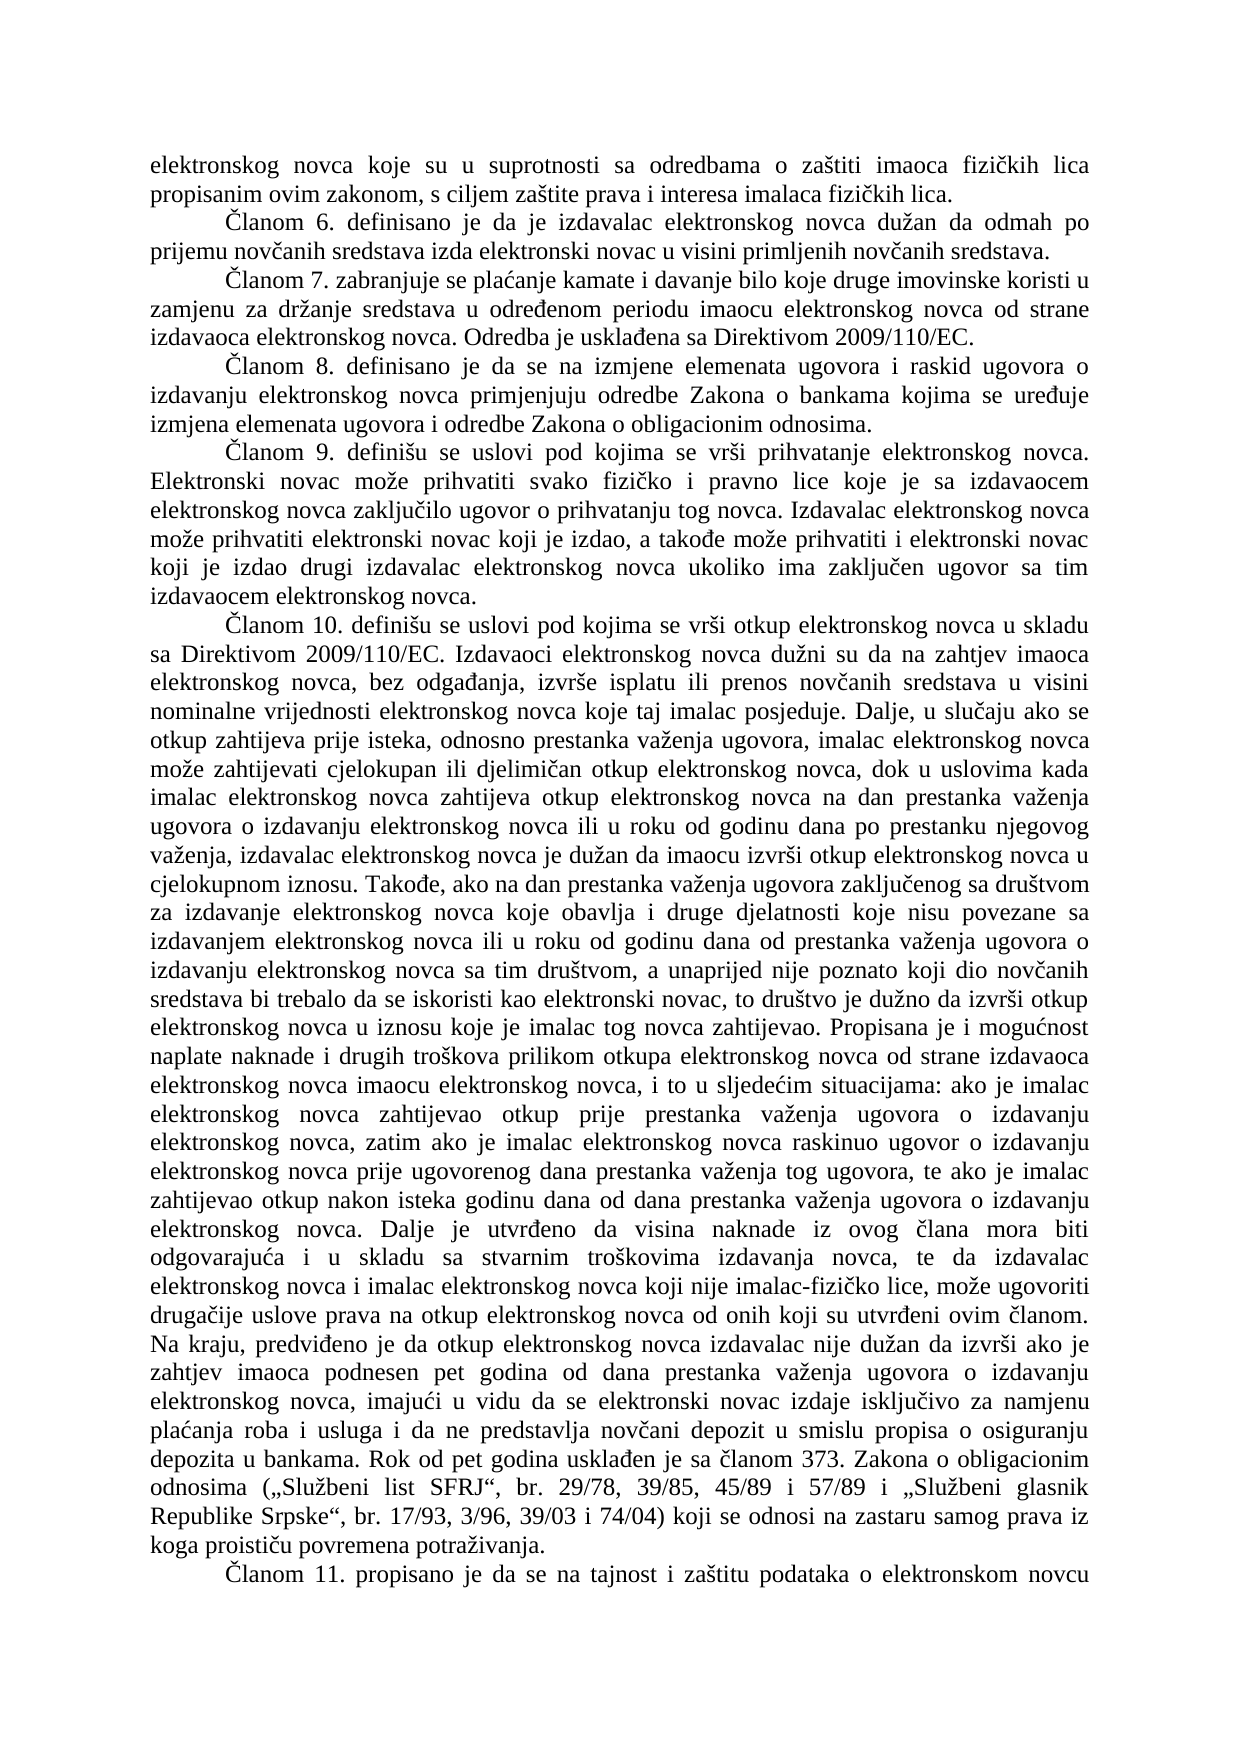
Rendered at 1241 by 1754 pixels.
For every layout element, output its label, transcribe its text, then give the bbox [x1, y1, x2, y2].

text Članom 10. definišu se uslovi pod kojima se vrši otkup elektronskog novca u skladu sa Direktivom 2009/110/EC. Izdavaoci elektronskog novca dužni su da na zahtjev imaoca elektronskog novca, bez odgađanja, izvrše isplatu ili prenos novčanih sredstava u visini nominalne vrijednosti elektronskog novca koje taj imalac posjeduje. Dalje, u slučaju ako se otkup zahtijeva prije isteka, odnosno prestanka važenja ugovora, imalac elektronskog novca može zahtijevati cjelokupan ili djelimičan otkup elektronskog novca, dok u uslovima kada imalac elektronskog novca zahtijeva otkup elektronskog novca na dan prestanka važenja ugovora o izdavanju elektronskog novca ili u roku od godinu dana po prestanku njegovog važenja, izdavalac elektronskog novca je dužan da imaocu izvrši otkup elektronskog novca u cjelokupnom iznosu. Takođe, ako na dan prestanka važenja ugovora zaključenog sa društvom za izdavanje elektronskog novca koje obavlja i druge djelatnosti koje nisu povezane sa izdavanjem elektronskog novca ili u roku od godinu dana od prestanka važenja ugovora o izdavanju elektronskog novca sa tim društvom, a unaprijed nije poznato koji dio novčanih sredstava bi trebalo da se iskoristi kao elektronski novac, to društvo je dužno da izvrši otkup elektronskog novca u iznosu koje je imalac tog novca zahtijevao. Propisana je i mogućnost naplate naknade i drugih troškova prilikom otkupa elektronskog novca od strane izdavaoca elektronskog novca imaocu elektronskog novca, i to u sljedećim situacijama: ako je imalac elektronskog novca zahtijevao otkup prije prestanka važenja ugovora o izdavanju elektronskog novca, zatim ako je imalac elektronskog novca raskinuo ugovor o izdavanju elektronskog novca prije ugovorenog dana prestanka važenja tog ugovora, te ako je imalac zahtijevao otkup nakon isteka godinu dana od dana prestanka važenja ugovora o izdavanju elektronskog novca. Dalje je utvrđeno da visina naknade iz ovog člana mora biti odgovarajuća i u skladu sa stvarnim troškovima izdavanja novca, te da izdavalac elektronskog novca i imalac elektronskog novca koji nije imalac-fizičko lice, može ugovoriti drugačije uslove prava na otkup elektronskog novca od onih koji su utvrđeni ovim članom. Na kraju, predviđeno je da otkup elektronskog novca izdavalac nije dužan da izvrši ako je zahtjev imaoca podnesen pet godina od dana prestanka važenja ugovora o izdavanju elektronskog novca, imajući u vidu da se elektronski novac izdaje isključivo za namjenu plaćanja roba i usluga i da ne predstavlja novčani depozit u smislu propisa o osiguranju depozita u bankama. Rok od pet godina usklađen je sa članom 373. Zakona o obligacionim odnosima („Službeni list SFRJ“, br. 29/78, 39/85, 45/89 i 57/89 i „Službeni glasnik Republike Srpske“, br. 17/93, 3/96, 39/03 i 74/04) koji se odnosi na zastaru samog prava iz koga proističu povremena potraživanja. [150, 610, 1090, 1559]
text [150, 1559, 1090, 1587]
text Članom 7. zabranjuje se plaćanje kamate i davanje bilo koje druge imovinske koristi u zamjenu za držanje sredstava u određenom periodu imaocu elektronskog novca od strane izdavaoca elektronskog novca. Odredba je usklađena sa Direktivom 2009/110/EC. [150, 265, 1090, 351]
text Članom 8. definisano je da se na izmjene elemenata ugovora i raskid ugovora o izdavanju elektronskog novca primjenjuju odredbe Zakona o bankama kojima se uređuje izmjena elemenata ugovora i odredbe Zakona o obligacionim odnosima. [150, 351, 1090, 437]
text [150, 150, 1090, 207]
text Članom 6. definisano je da je izdavalac elektronskog novca dužan da odmah po prijemu novčanih sredstava izda elektronski novac u visini primljenih novčanih sredstava. [150, 207, 1090, 265]
text Članom 9. definišu se uslovi pod kojima se vrši prihvatanje elektronskog novca. Elektronski novac može prihvatiti svako fizičko i pravno lice koje je sa izdavaocem elektronskog novca zaključilo ugovor o prihvatanju tog novca. Izdavalac elektronskog novca može prihvatiti elektronski novac koji je izdao, a takođe može prihvatiti i elektronski novac koji je izdao drugi izdavalac elektronskog novca ukoliko ima zaključen ugovor sa tim izdavaocem elektronskog novca. [150, 437, 1090, 610]
